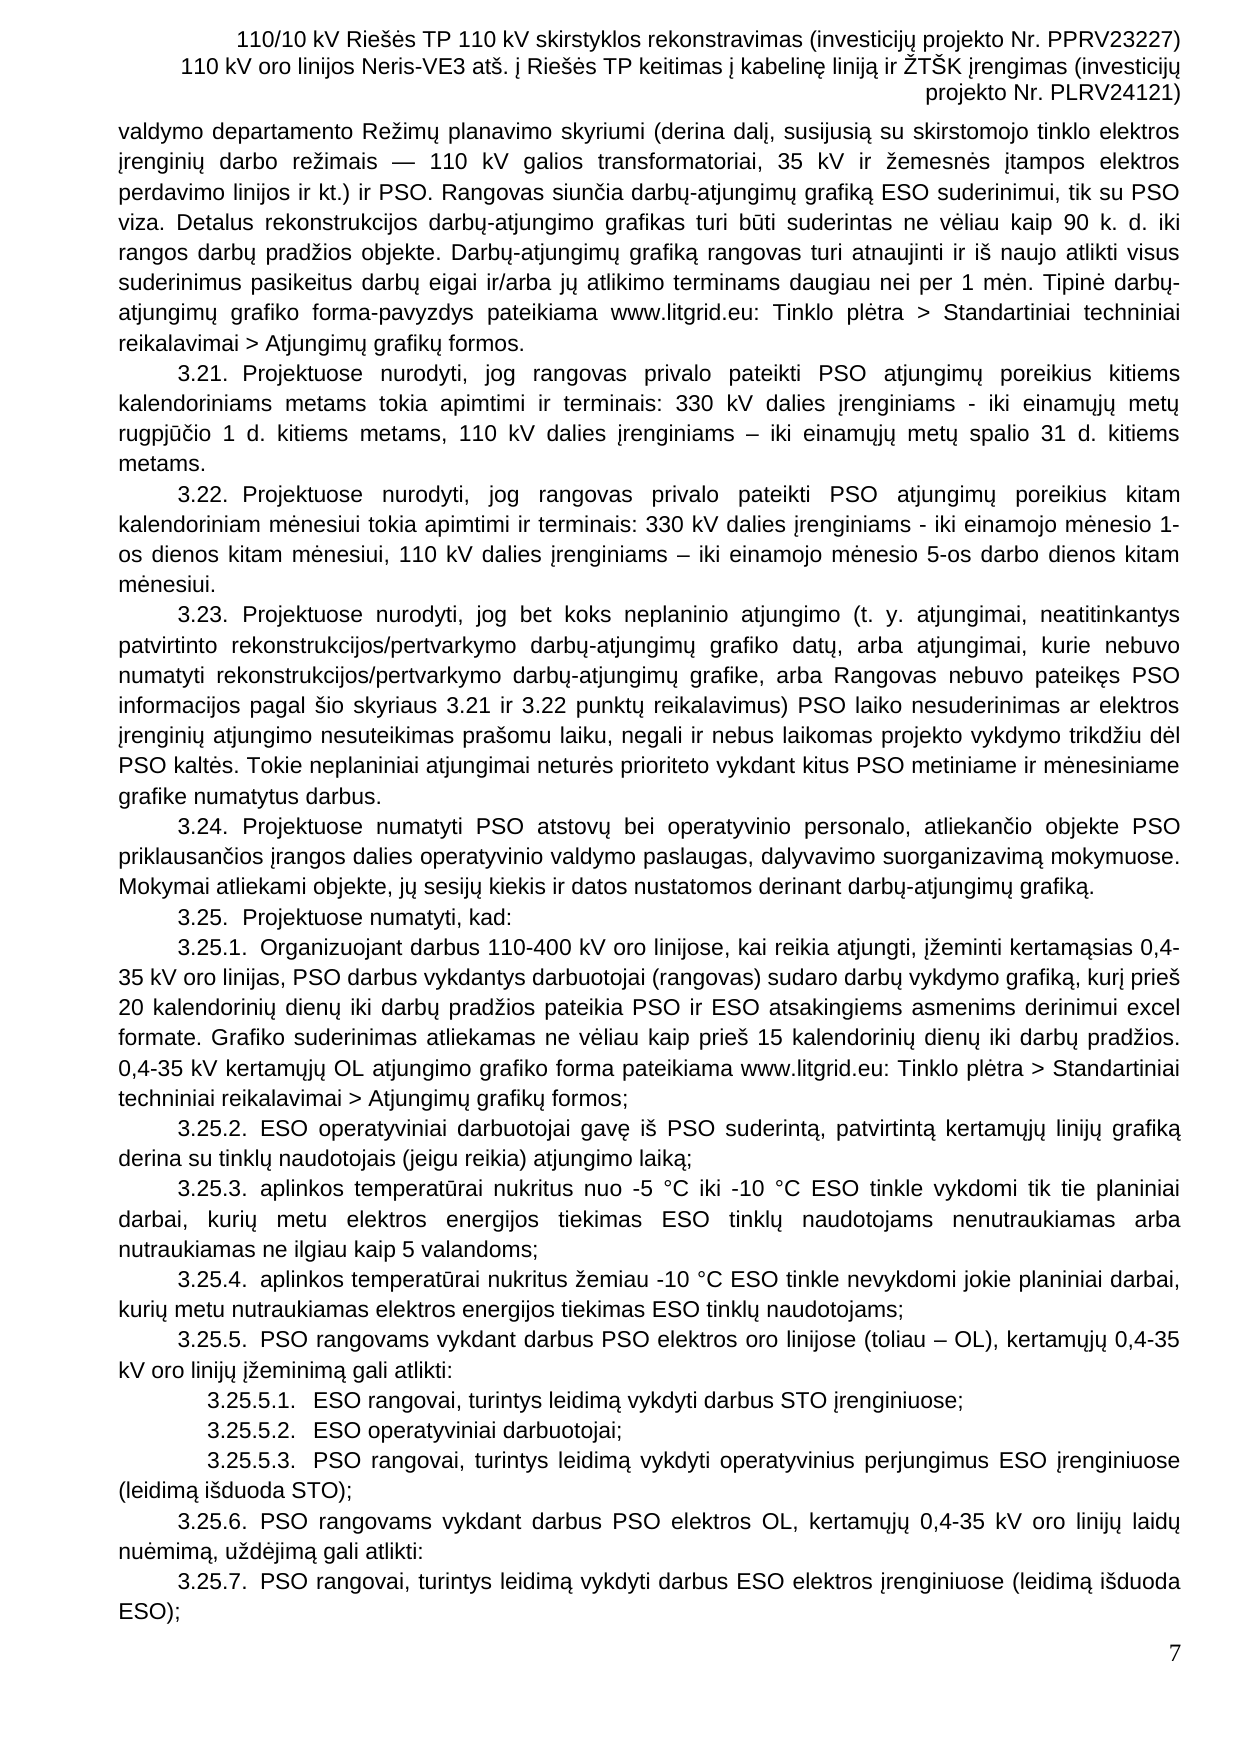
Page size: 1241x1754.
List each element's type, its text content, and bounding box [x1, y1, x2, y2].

list Projektuose numatyti PSO atstovų bei operatyvinio personalo, atliekančio objekte PSO priklausančios įrangos dalies operatyvinio valdymo paslaugas, dalyvavimo suorganizavimą mokymuose. Mokymai atliekami objekte, jų sesijų kiekis ir datos nustatomos derinant darbų-atjungimų grafiką. [118, 813, 1181, 900]
list ESO operatyviniai darbuotojai gavę iš PSO suderintą, patvirtintą kertamųjų linijų grafiką derina su tinklų naudotojais (jeigu reikia) atjungimo laiką; [118, 1115, 1181, 1172]
list Projektuose numatyti, kad: [118, 903, 1181, 930]
list aplinkos temperatūrai nukritus žemiau -10 °C ESO tinkle nevykdomi jokie planiniai darbai, kurių metu nutraukiamas elektros energijos tiekimas ESO tinklų naudotojams; [118, 1266, 1181, 1323]
list Projektuose nurodyti, jog rangovas privalo pateikti PSO atjungimų poreikius kitiems kalendoriniams metams tokia apimtimi ir terminais: 330 kV dalies įrenginiams - iki einamųjų metų rugpjūčio 1 d. kitiems metams, 110 kV dalies įrenginiams – iki einamųjų metų spalio 31 d. kitiems metams. [118, 360, 1181, 477]
list PSO rangovams vykdant darbus PSO elektros OL, kertamųjų 0,4-35 kV oro linijų laidų nuėmimą, uždėjimą gali atlikti: [118, 1508, 1181, 1564]
list ESO operatyviniai darbuotojai; [118, 1417, 1181, 1443]
list Projektuose nurodyti, jog bet koks neplaninio atjungimo (t. y. atjungimai, neatitinkantys patvirtinto rekonstrukcijos/pertvarkymo darbų-atjungimų grafiko datų, arba atjungimai, kurie nebuvo numatyti rekonstrukcijos/pertvarkymo darbų-atjungimų grafike, arba Rangovas nebuvo pateikęs PSO informacijos pagal šio skyriaus 3.21 ir 3.22 punktų reikalavimus) PSO laiko nesuderinimas ar elektros įrenginių atjungimo nesuteikimas prašomu laiku, negali ir nebus laikomas projekto vykdymo trikdžiu dėl PSO kaltės. Tokie neplaniniai atjungimai neturės prioriteto vykdant kitus PSO metiniame ir mėnesiniame grafike numatytus darbus. [118, 601, 1181, 809]
list aplinkos temperatūrai nukritus nuo -5 °C iki -10 °C ESO tinkle vykdomi tik tie planiniai darbai, kurių metu elektros energijos tiekimas ESO tinklų naudotojams nenutraukiamas arba nutraukiamas ne ilgiau kaip 5 valandoms; [118, 1175, 1181, 1262]
list PSO rangovai, turintys leidimą vykdyti operatyvinius perjungimus ESO įrenginiuose (leidimą išduoda STO); [118, 1447, 1181, 1504]
list PSO rangovams vykdant darbus PSO elektros oro linijose (toliau – OL), kertamųjų 0,4-35 kV oro linijų įžeminimą gali atlikti: [118, 1326, 1181, 1383]
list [118, 118, 1181, 356]
list Projektuose nurodyti, jog rangovas privalo pateikti PSO atjungimų poreikius kitam kalendoriniam mėnesiui tokia apimtimi ir terminais: 330 kV dalies įrenginiams - iki einamojo mėnesio 1-os dienos kitam mėnesiui, 110 kV dalies įrenginiams – iki einamojo mėnesio 5-os darbo dienos kitam mėnesiui. [118, 481, 1181, 598]
list PSO rangovai, turintys leidimą vykdyti darbus ESO elektros įrenginiuose (leidimą išduoda ESO); [118, 1568, 1181, 1625]
list ESO rangovai, turintys leidimą vykdyti darbus STO įrenginiuose; [118, 1387, 1181, 1413]
list Organizuojant darbus 110-400 kV oro linijose, kai reikia atjungti, įžeminti kertamąsias 0,4-35 kV oro linijas, PSO darbus vykdantys darbuotojai (rangovas) sudaro darbų vykdymo grafiką, kurį prieš 20 kalendorinių dienų iki darbų pradžios pateikia PSO ir ESO atsakingiems asmenims derinimui excel formate. Grafiko suderinimas atliekamas ne vėliau kaip prieš 15 kalendorinių dienų iki darbų pradžios. 0,4-35 kV kertamųjų OL atjungimo grafiko forma pateikiama www.litgrid.eu: Tinklo plėtra > Standartiniai techniniai reikalavimai > Atjungimų grafikų formos; [118, 934, 1181, 1111]
